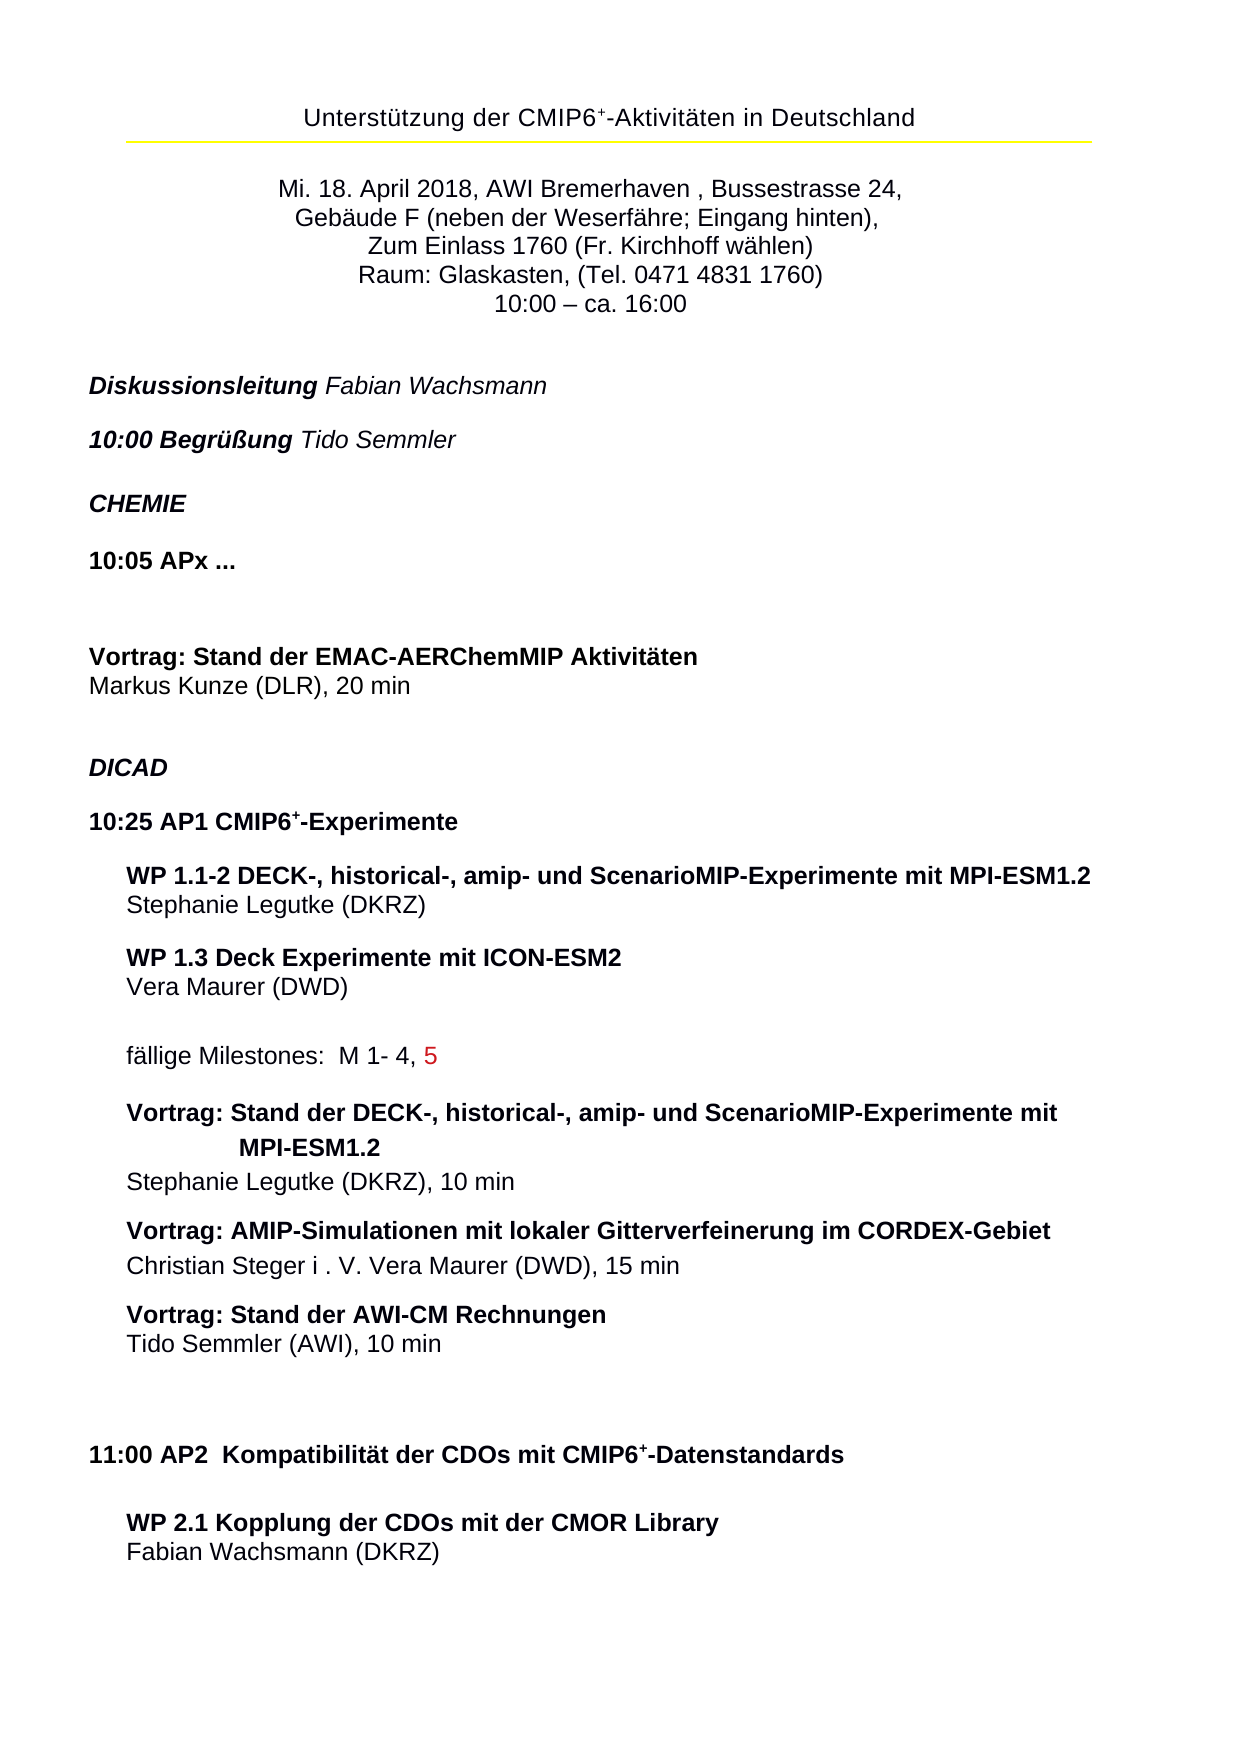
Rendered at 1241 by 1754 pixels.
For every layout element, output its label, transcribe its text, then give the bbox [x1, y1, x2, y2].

subtitle 10:25 AP1 CMIP6+-Experimente [89, 807, 1092, 836]
title Unterstützung der CMIP6+-Aktivitäten in Deutschland [126, 103, 1092, 141]
subtitle 11:00 AP2 Kompatibilität der CDOs mit CMIP6+-Datenstandards [89, 1411, 1092, 1502]
list Vortrag: AMIP-Simulationen mit lokaler Gitterverfeinerung im CORDEX-Gebiet Christian Steger i . V. Vera Maurer (DWD), 15 min [126, 1216, 1092, 1279]
list WP 2.1 Kopplung der CDOs mit der CMOR Library Fabian Wachsmann (DKRZ) [126, 1508, 1092, 1594]
text CHEMIE [89, 489, 1092, 518]
list fällige Milestones: M 1- 4, 5 [126, 1041, 1092, 1069]
subtitle 10:00 Begrüßung Tido Semmler [89, 425, 1092, 454]
text Mi. 18. April 2018, AWI Bremerhaven , Bussestrasse 24, Gebäude F (neben der Weserfähre; Eingang hinten), Zum Einlass 1760 (Fr. Kirchhoff wählen) Raum: Glaskasten, (Tel. 0471 4831 1760) 10:00 – ca. 16:00 [89, 174, 1092, 346]
list Vortrag: Stand der DECK-, historical-, amip- und ScenarioMIP-Experimente mit MPI-ESM1.2 Stephanie Legutke (DKRZ), 10 min [126, 1098, 1092, 1196]
subtitle Diskussionsleitung Fabian Wachsmann [89, 371, 1092, 400]
list Vortrag: Stand der EMAC-AERChemMIP Aktivitäten Markus Kunze (DLR), 20 min [89, 642, 1092, 700]
subtitle DICAD [89, 753, 1092, 782]
subtitle WP 1.1-2 DECK-, historical-, amip- und ScenarioMIP-Experimente mit MPI-ESM1.2 Stephanie Legutke (DKRZ) [98, 861, 1092, 918]
subtitle WP 1.3 Deck Experimente mit ICON-ESM2 Vera Maurer (DWD) [98, 943, 1092, 1034]
list 10:05 APx ... [89, 546, 1092, 575]
list Vortrag: Stand der AWI-CM Rechnungen Tido Semmler (AWI), 10 min [126, 1300, 1092, 1357]
